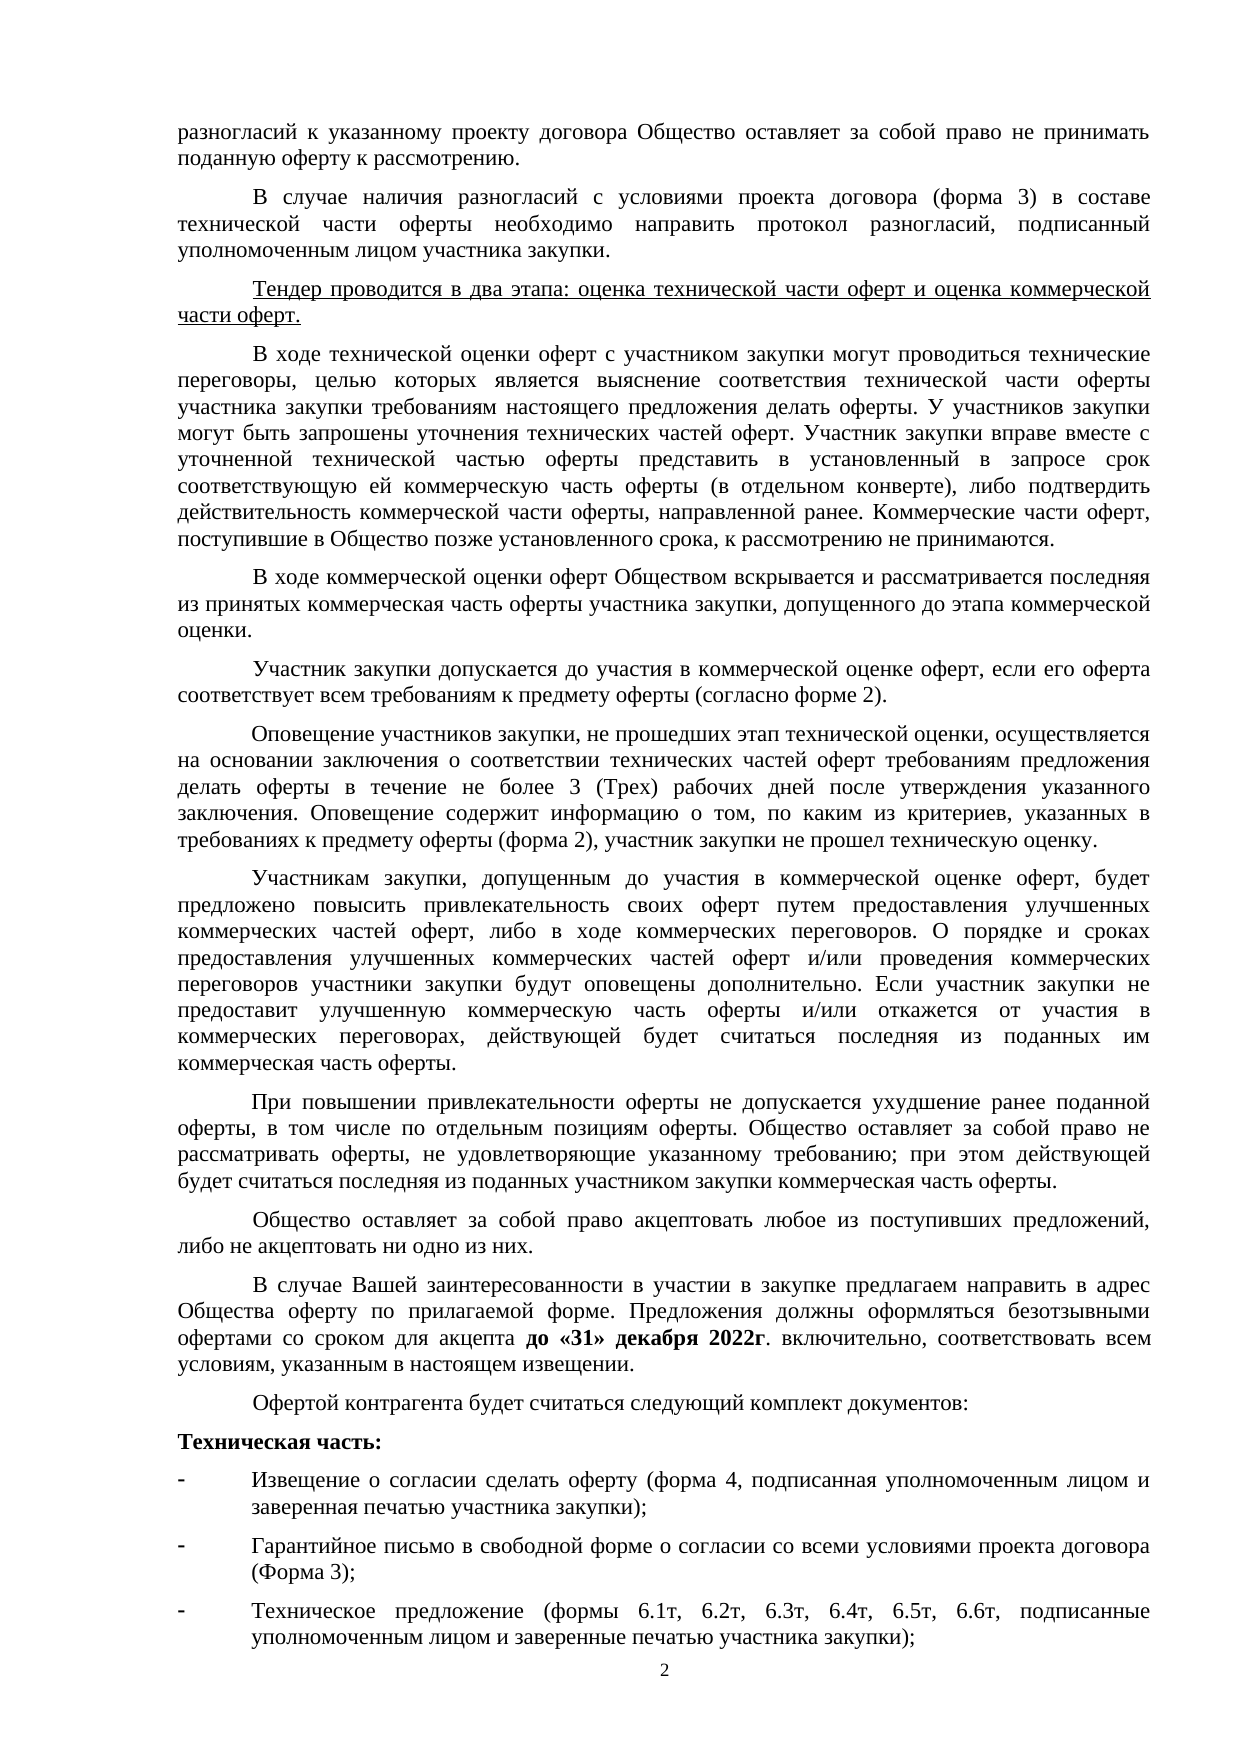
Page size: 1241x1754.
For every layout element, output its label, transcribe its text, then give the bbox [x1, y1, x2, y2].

text Общество оставляет за собой право акцептовать любое из поступивших предложений, либо не акцептовать ни одно из них. [177, 1206, 1152, 1258]
list Оповещение участников закупки, не прошедших этап технической оценки, осуществляется на основании заключения о соответствии технических частей оферт требованиям предложения делать оферты в течение не более 3 (Трех) рабочих дней после утверждения указанного заключения. Оповещение содержит информацию о том, по каким из критериев, указанных в требованиях к предмету оферты (форма 2), участник закупки не прошел техническую оценку. [177, 720, 1152, 852]
text В случае наличия разногласий с условиями проекта договора (форма 3) в составе технической части оферты необходимо направить протокол разногласий, подписанный уполномоченным лицом участника закупки. [177, 183, 1152, 262]
text В ходе коммерческой оценки оферт Обществом вскрывается и рассматривается последняя из принятых коммерческая часть оферты участника закупки, допущенного до этапа коммерческой оценки. [177, 563, 1152, 642]
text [177, 118, 1152, 171]
text В ходе технической оценки оферт с участником закупки могут проводиться технические переговоры, целью которых является выяснение соответствия технической части оферты участника закупки требованиям настоящего предложения делать оферты. У участников закупки могут быть запрошены уточнения технических частей оферт. Участник закупки вправе вместе с уточненной технической частью оферты представить в установленный в запросе срок соответствующую ей коммерческую часть оферты (в отдельном конверте), либо подтвердить действительность коммерческой части оферты, направленной ранее. Коммерческие части оферт, поступившие в Общество позже установленного срока, к рассмотрению не принимаются. [177, 340, 1152, 551]
text В случае Вашей заинтересованности в участии в закупке предлагаем направить в адрес Общества оферту по прилагаемой форме. Предложения должны оформляться безотзывными офертами со сроком для акцепта до «31» декабря 2022г. включительно, соответствовать всем условиям, указанным в настоящем извещении. [177, 1271, 1152, 1376]
list Гарантийное письмо в свободной форме о согласии со всеми условиями проекта договора (Форма 3); [177, 1532, 1152, 1584]
text Участник закупки допускается до участия в коммерческой оценке оферт, если его оферта соответствует всем требованиям к предмету оферты (согласно форме 2). [177, 655, 1152, 708]
list Извещение о согласии сделать оферту (форма 4, подписанная уполномоченным лицом и заверенная печатью участника закупки); [177, 1467, 1152, 1519]
text Техническая часть: [177, 1428, 1152, 1454]
list Участникам закупки, допущенным до участия в коммерческой оценке оферт, будет предложено повысить привлекательность своих оферт путем предоставления улучшенных коммерческих частей оферт, либо в ходе коммерческих переговоров. О порядке и сроках предоставления улучшенных коммерческих частей оферт и/или проведения коммерческих переговоров участники закупки будут оповещены дополнительно. Если участник закупки не предоставит улучшенную коммерческую часть оферты и/или откажется от участия в коммерческих переговорах, действующей будет считаться последняя из поданных им коммерческая часть оферты. [177, 864, 1152, 1075]
list При повышении привлекательности оферты не допускается ухудшение ранее поданной оферты, в том числе по отдельным позициям оферты. Общество оставляет за собой право не рассматривать оферты, не удовлетворяющие указанному требованию; при этом действующей будет считаться последняя из поданных участником закупки коммерческая часть оферты. [177, 1088, 1152, 1193]
list Техническое предложение (формы 6.1т, 6.2т, 6.3т, 6.4т, 6.5т, 6.6т, подписанные уполномоченным лицом и заверенные печатью участника закупки); [177, 1597, 1152, 1650]
text Офертой контрагента будет считаться следующий комплект документов: [177, 1389, 1152, 1415]
text Тендер проводится в два этапа: оценка технической части оферт и оценка коммерческой части оферт. [177, 275, 1152, 328]
